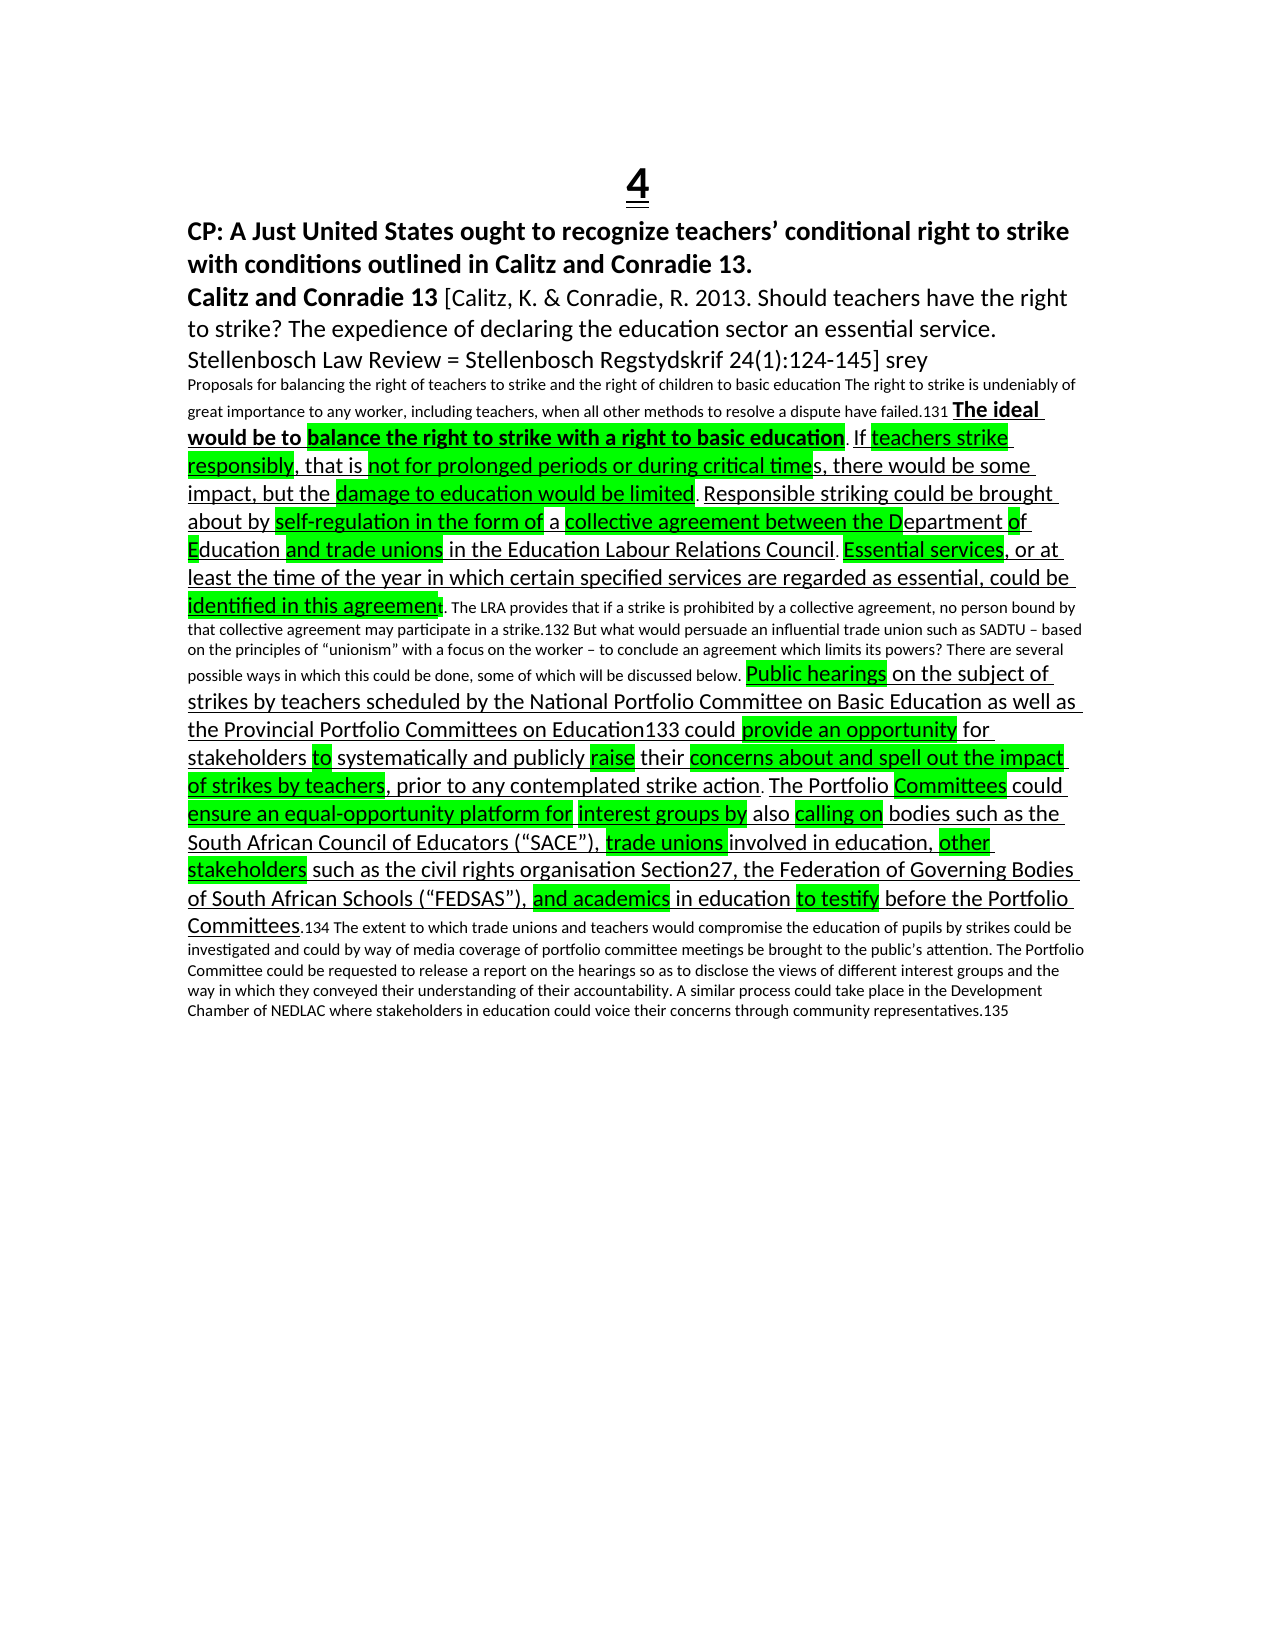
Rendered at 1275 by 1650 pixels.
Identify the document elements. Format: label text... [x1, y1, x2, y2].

subtitle 4 [187, 154, 1087, 210]
text Proposals for balancing the right of teachers to strike and the right of children to basic education The right to strike is undeniably of great importance to any worker, including teachers, when all other methods to resolve a dispute have failed.131 The ideal would be to balance the right to strike with a right to basic education. If teachers strike responsibly, that is not for prolonged periods or during critical times, there would be some impact, but the damage to education would be limited. Responsible striking could be brought about by self-regulation in the form of a collective agreement between the Department of Education and trade unions in the Education Labour Relations Council. Essential services, or at least the time of the year in which certain specified services are regarded as essential, could be identified in this agreement. The LRA provides that if a strike is prohibited by a collective agreement, no person bound by that collective agreement may participate in a strike.132 But what would persuade an influential trade union such as SADTU – based on the principles of “unionism” with a focus on the worker – to conclude an agreement which limits its powers? There are several possible ways in which this could be done, some of which will be discussed below. Public hearings on the subject of strikes by teachers scheduled by the National Portfolio Committee on Basic Education as well as the Provincial Portfolio Committees on Education133 could provide an opportunity for stakeholders to systematically and publicly raise their concerns about and spell out the impact of strikes by teachers, prior to any contemplated strike action. The Portfolio Committees could ensure an equal-opportunity platform for interest groups by also calling on bodies such as the South African Council of Educators (“SACE”), trade unions involved in education, other stakeholders such as the civil rights organisation Section27, the Federation of Governing Bodies of South African Schools (“FEDSAS”), and academics in education to testify before the Portfolio Committees.134 The extent to which trade unions and teachers would compromise the education of pupils by strikes could be investigated and could by way of media coverage of portfolio committee meetings be brought to the public’s attention. The Portfolio Committee could be requested to release a report on the hearings so as to disclose the views of different interest groups and the way in which they conveyed their understanding of their accountability. A similar process could take place in the Development Chamber of NEDLAC where stakeholders in education could voice their concerns through community representatives.135 [187, 374, 1087, 1021]
subtitle CP: A Just United States ought to recognize teachers’ conditional right to strike with conditions outlined in Calitz and Conradie 13. [187, 214, 1087, 280]
text Calitz and Conradie 13 [Calitz, K. & Conradie, R. 2013. Should teachers have the right to strike? The expedience of declaring the education sector an essential service. Stellenbosch Law Review = Stellenbosch Regstydskrif 24(1):124-145] srey [187, 280, 1087, 374]
